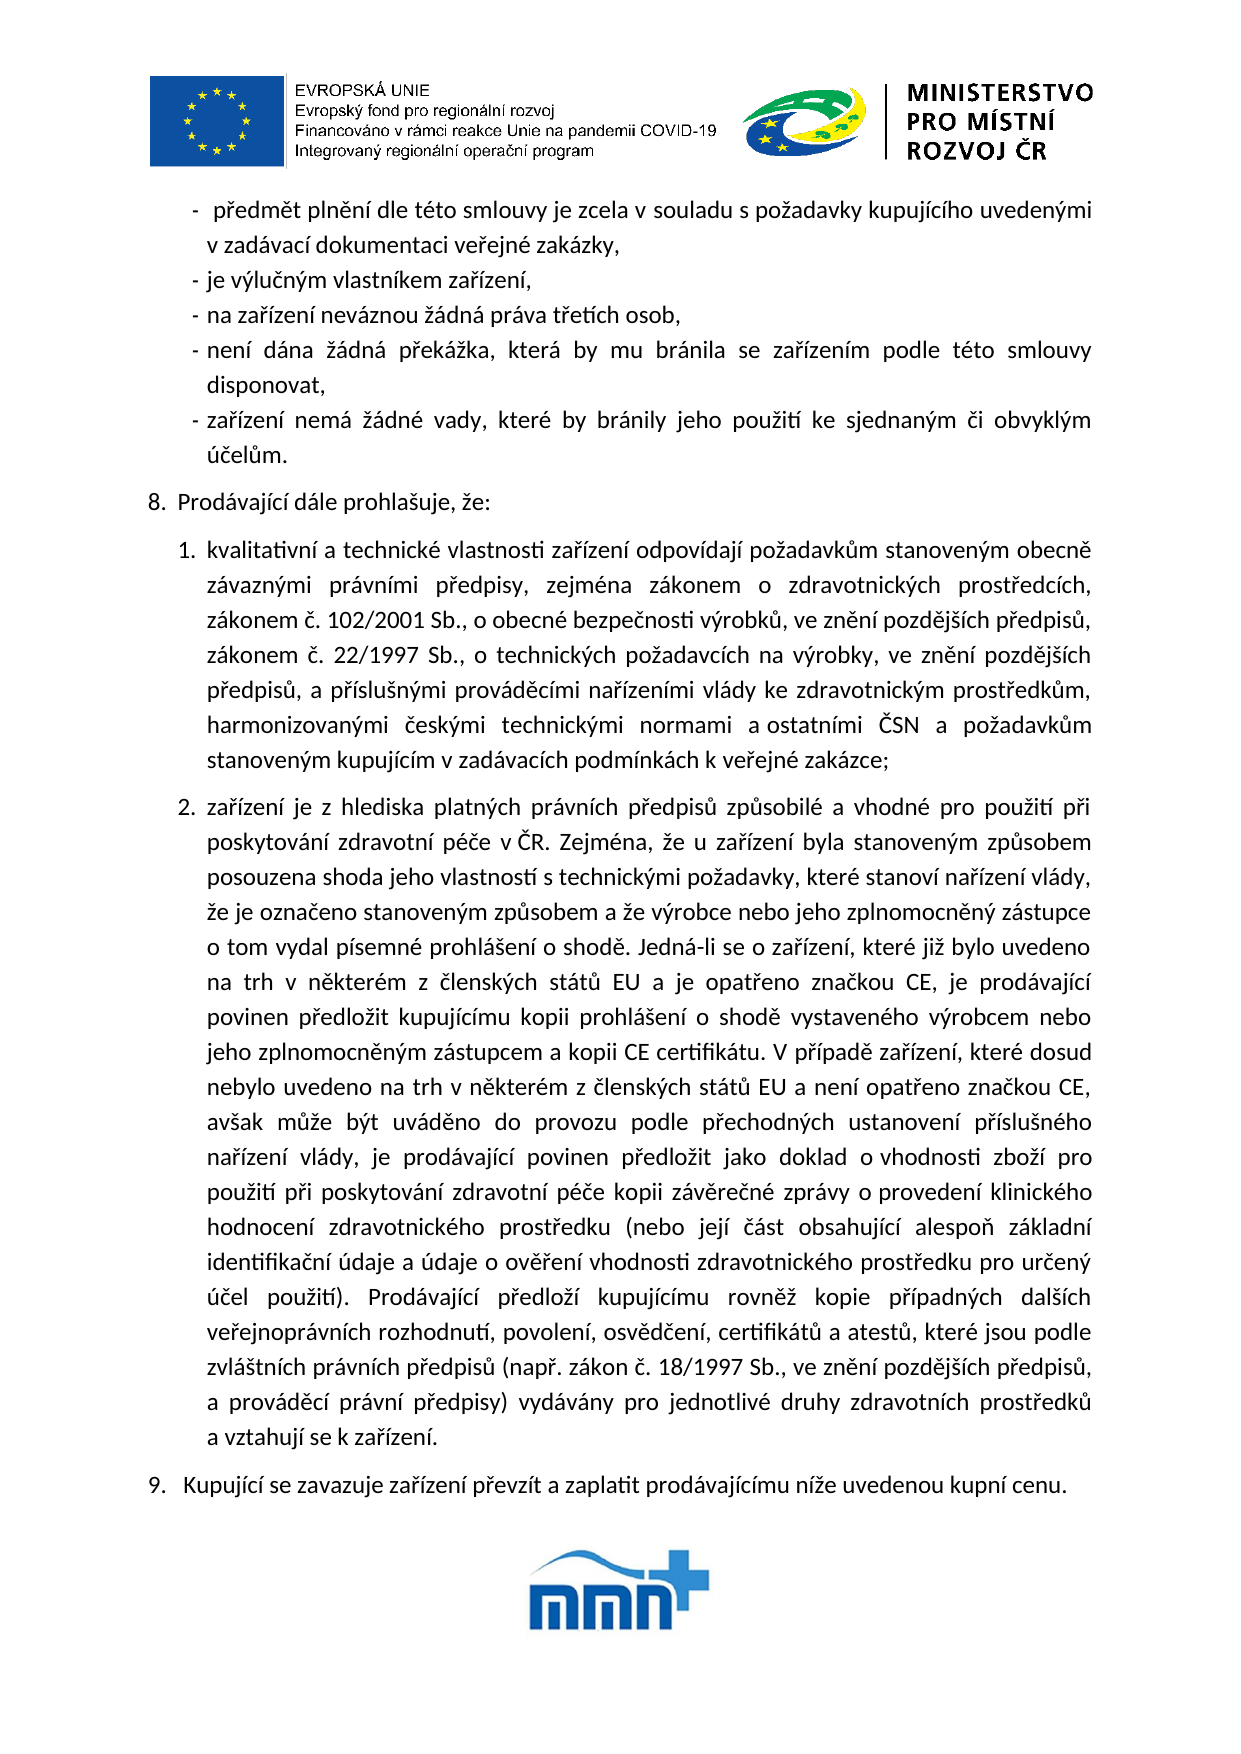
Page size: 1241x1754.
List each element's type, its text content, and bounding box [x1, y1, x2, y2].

list kvalitativní a technické vlastnosti zařízení odpovídají požadavkům stanoveným obecně závaznými právními předpisy, zejména zákonem o zdravotnických prostředcích, zákonem č. 102/2001 Sb., o obecné bezpečnosti výrobků, ve znění pozdějších předpisů, zákonem č. 22/1997 Sb., o technických požadavcích na výrobky, ve znění pozdějších předpisů, a příslušnými prováděcími nařízeními vlády ke zdravotnickým prostředkům, harmonizovanými českými technickými normami a ostatními ČSN a požadavkům stanoveným kupujícím v zadávacích podmínkách k veřejné zakázce; [177, 534, 1093, 774]
list Prodávající dále prohlašuje, že: [148, 486, 1093, 517]
picture [147, 73, 1093, 169]
picture [495, 1533, 745, 1656]
list zařízení je z hlediska platných právních předpisů způsobilé a vhodné pro použití při poskytování zdravotní péče v ČR. Zejména, že u zařízení byla stanoveným způsobem posouzena shoda jeho vlastností s technickými požadavky, které stanoví nařízení vlády, že je označeno stanoveným způsobem a že výrobce nebo jeho zplnomocněný zástupce o tom vydal písemné prohlášení o shodě. Jedná-li se o zařízení, které již bylo uvedeno na trh v některém z členských států EU a je opatřeno značkou CE, je prodávající povinen předložit kupujícímu kopii prohlášení o shodě vystaveného výrobcem nebo jeho zplnomocněným zástupcem a kopii CE certifikátu. V případě zařízení, které dosud nebylo uvedeno na trh v některém z členských států EU a není opatřeno značkou CE, avšak může být uváděno do provozu podle přechodných ustanovení příslušného nařízení vlády, je prodávající povinen předložit jako doklad o vhodnosti zboží pro použití při poskytování zdravotní péče kopii závěrečné zprávy o provedení klinického hodnocení zdravotnického prostředku (nebo její část obsahující alespoň základní identifikační údaje a údaje o ověření vhodnosti zdravotnického prostředku pro určený účel použití). Prodávající předloží kupujícímu rovněž kopie případných dalších veřejnoprávních rozhodnutí, povolení, osvědčení, certifikátů a atestů, které jsou podle zvláštních právních předpisů (např. zákon č. 18/1997 Sb., ve znění pozdějších předpisů, a prováděcí právní předpisy) vydávány pro jednotlivé druhy zdravotních prostředků a vztahují se k zařízení. [177, 791, 1093, 1452]
list předmět plnění dle této smlouvy je zcela v souladu s požadavky kupujícího uvedenými v zadávací dokumentaci veřejné zakázky, [192, 194, 1093, 259]
list na zařízení neváznou žádná práva třetích osob, [192, 299, 1093, 329]
list je výlučným vlastníkem zařízení, [192, 264, 1093, 294]
list zařízení nemá žádné vady, které by bránily jeho použití ke sjednaným či obvyklým účelům. [192, 404, 1093, 469]
list není dána žádná překážka, která by mu bránila se zařízením podle této smlouvy disponovat, [192, 334, 1093, 399]
list Kupující se zavazuje zařízení převzít a zaplatit prodávajícímu níže uvedenou kupní cenu. [148, 1469, 1093, 1499]
